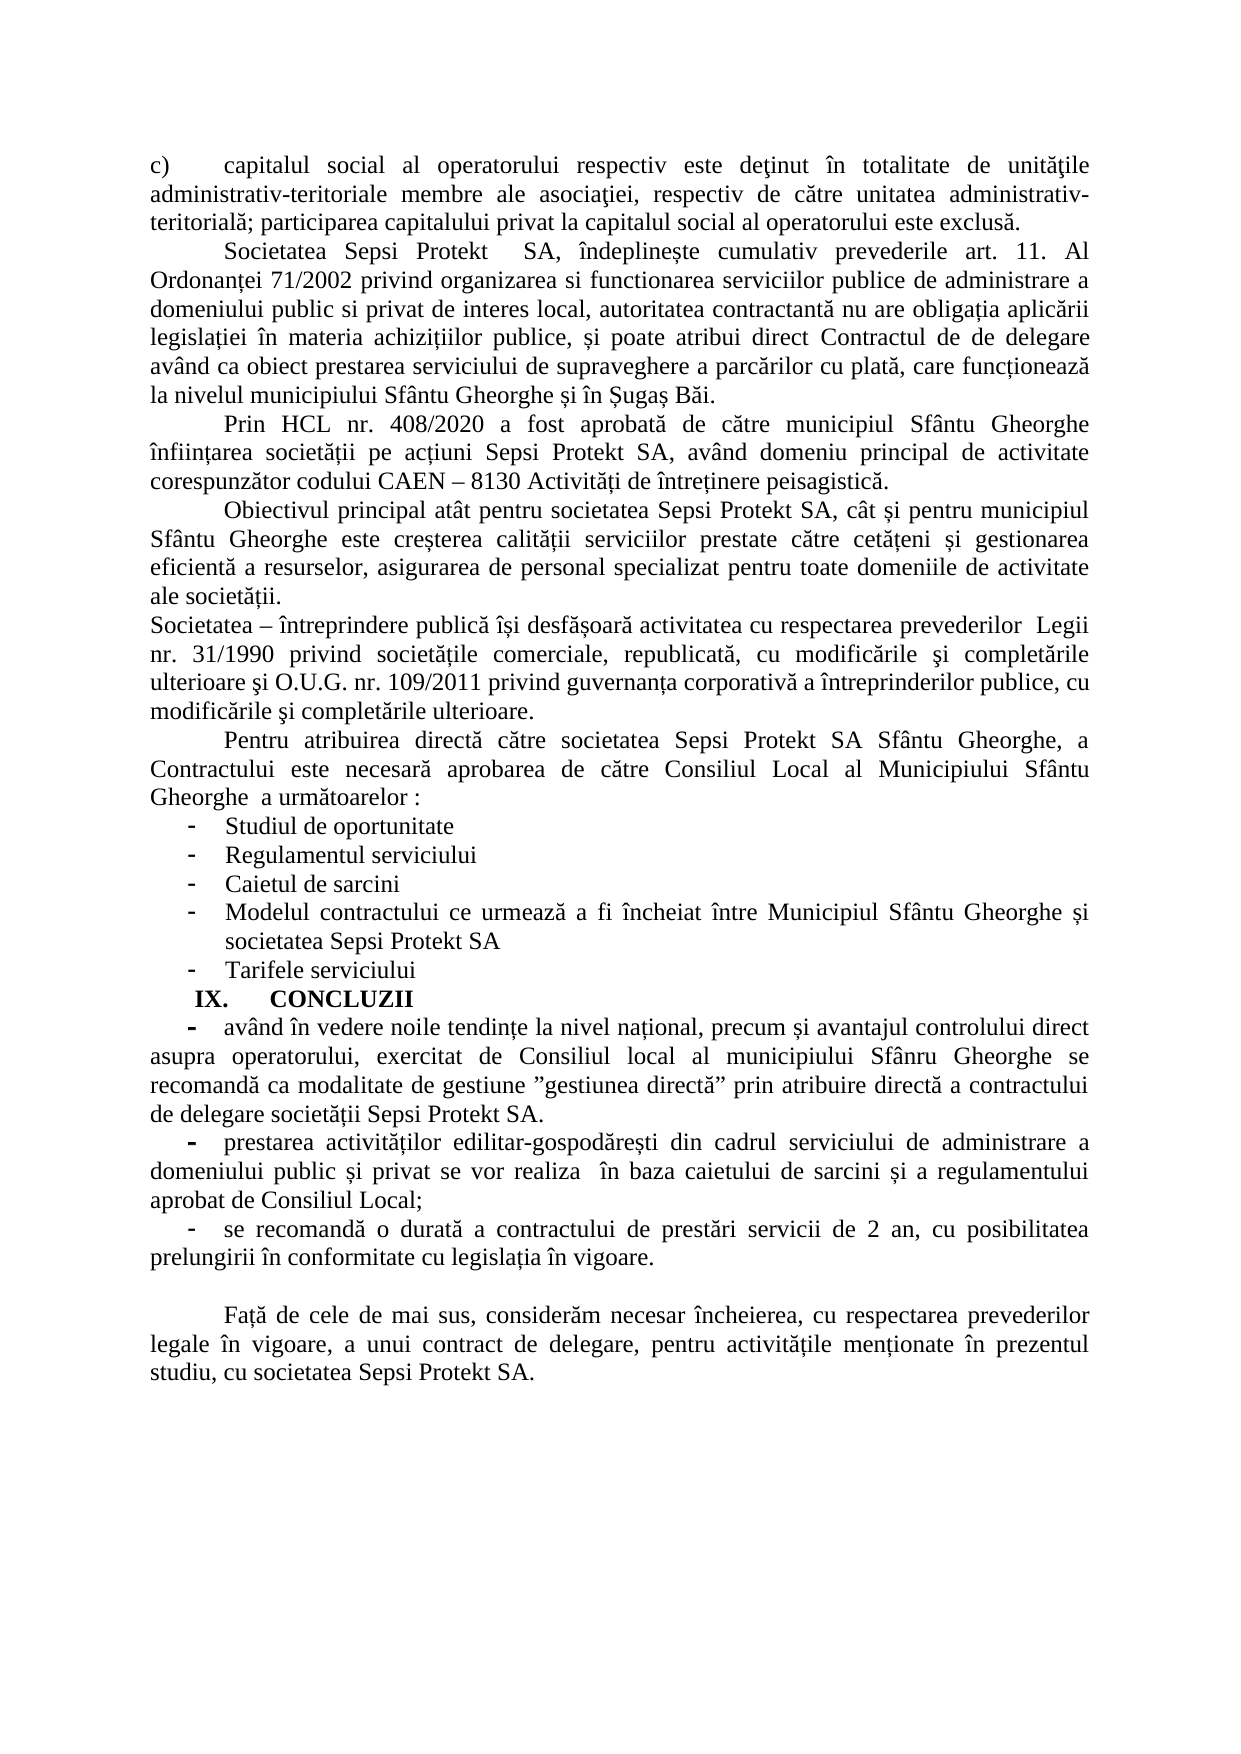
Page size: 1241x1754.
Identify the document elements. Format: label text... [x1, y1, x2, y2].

list se recomandă o durată a contractului de prestări servicii de 2 an, cu posibilitatea prelungirii în conformitate cu legislația în vigoare. [150, 1214, 1090, 1271]
text c) capitalul social al operatorului respectiv este deţinut în totalitate de unităţile administrativ-teritoriale membre ale asociaţiei, respectiv de către unitatea administrativ-teritorială; participarea capitalului privat la capitalul social al operatorului este exclusă. [150, 150, 1090, 236]
text Pentru atribuirea directă către societatea Sepsi Protekt SA Sfântu Gheorghe, a Contractului este necesară aprobarea de către Consiliul Local al Municipiului Sfântu Gheorghe a următoarelor : [150, 725, 1090, 811]
list având în vedere noile tendințe la nivel național, precum și avantajul controlului direct asupra operatorului, exercitat de Consiliul local al municipiului Sfânru Gheorghe se recomandă ca modalitate de gestiune ”gestiunea directă” prin atribuire directă a contractului de delegare societății Sepsi Protekt SA. [150, 1012, 1090, 1127]
list prestarea activităților edilitar-gospodărești din cadrul serviciului de administrare a domeniului public și privat se vor realiza în baza caietului de sarcini și a regulamentului aprobat de Consiliul Local; [150, 1127, 1090, 1214]
list Regulamentul serviciului [187, 840, 1090, 869]
text Societatea – întreprindere publică își desfășoară activitatea cu respectarea prevederilor Legii nr. 31/1990 privind societățile comerciale, republicată, cu modificările şi completările ulterioare şi O.U.G. nr. 109/2011 privind guvernanța corporativă a întreprinderilor publice, cu modificările şi completările ulterioare. [150, 610, 1090, 725]
text Față de cele de mai sus, considerăm necesar încheierea, cu respectarea prevederilor legale în vigoare, a unui contract de delegare, pentru activitățile menționate în prezentul studiu, cu societatea Sepsi Protekt SA. [150, 1300, 1090, 1386]
list CONCLUZII [194, 984, 1090, 1012]
text Obiectivul principal atât pentru societatea Sepsi Protekt SA, cât și pentru municipiul Sfântu Gheorghe este creșterea calității serviciilor prestate către cetățeni și gestionarea eficientă a resurselor, asigurarea de personal specializat pentru toate domeniile de activitate ale societății. [150, 495, 1090, 610]
list Modelul contractului ce urmează a fi încheiat între Municipiul Sfântu Gheorghe și societatea Sepsi Protekt SA [187, 897, 1090, 955]
list Studiul de oportunitate [187, 811, 1090, 840]
text Prin HCL nr. 408/2020 a fost aprobată de către municipiul Sfântu Gheorghe înființarea societății pe acțiuni Sepsi Protekt SA, având domeniu principal de activitate corespunzător codului CAEN – 8130 Activități de întreținere peisagistică. [150, 409, 1090, 495]
list Caietul de sarcini [187, 869, 1090, 897]
list Tarifele serviciului [187, 955, 1090, 984]
text Societatea Sepsi Protekt SA, îndeplinește cumulativ prevederile art. 11. Al Ordonanței 71/2002 privind organizarea si functionarea serviciilor publice de administrare a domeniului public si privat de interes local, autoritatea contractantă nu are obligația aplicării legislației în materia achizițiilor publice, și poate atribui direct Contractul de de delegare având ca obiect prestarea serviciului de supraveghere a parcărilor cu plată, care funcționează la nivelul municipiului Sfântu Gheorghe și în Șugaș Băi. [150, 236, 1090, 409]
